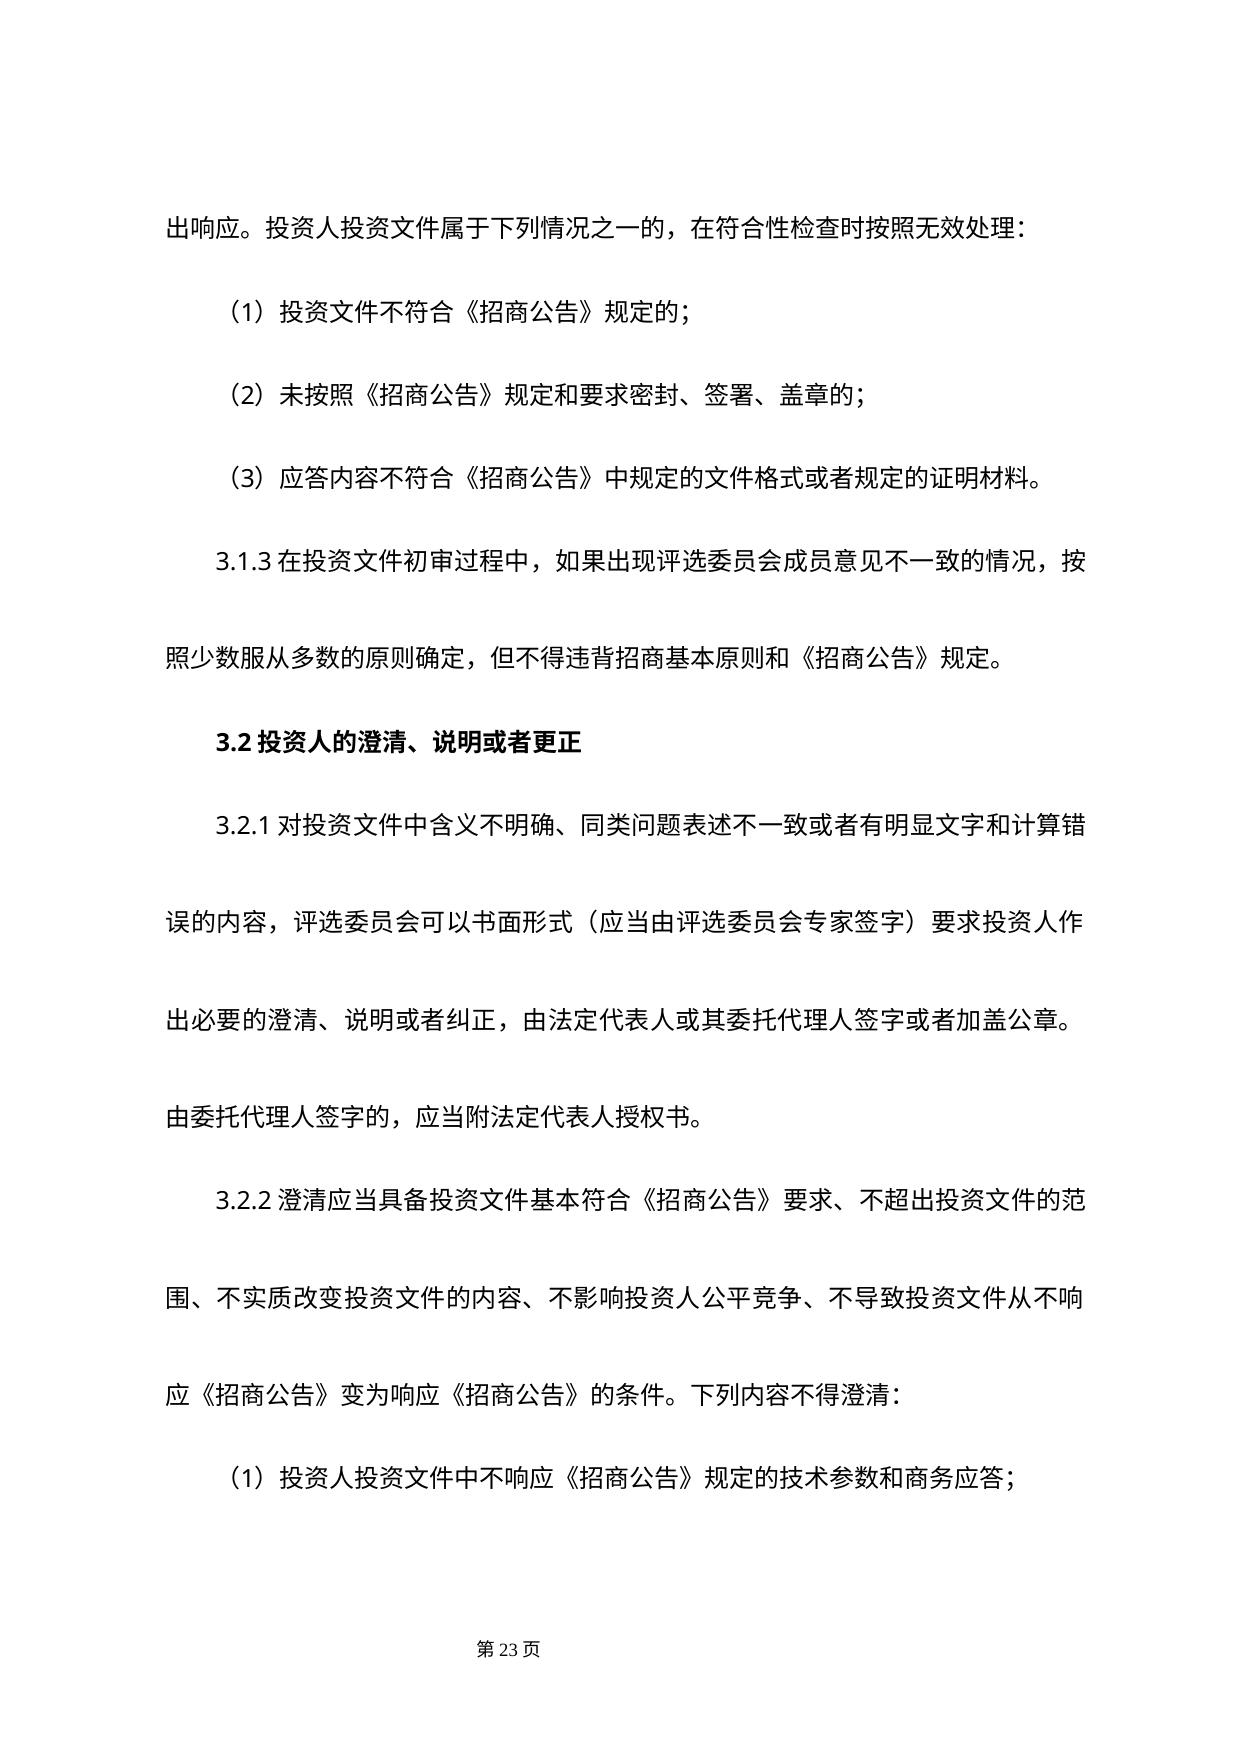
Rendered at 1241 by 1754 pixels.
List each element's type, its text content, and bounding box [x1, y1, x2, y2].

text 3.1.3在投资文件初审过程中，如果出现评选委员会成员意见不一致的情况，按照少数服从多数的原则确定，但不得违背招商基本原则和《招商公告》规定。 [165, 527, 1087, 689]
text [165, 194, 1087, 259]
text （1）投资人投资文件中不响应《招商公告》规定的技术参数和商务应答； [165, 1444, 1087, 1509]
text 3.2.1对投资文件中含义不明确、同类问题表述不一致或者有明显文字和计算错误的内容，评选委员会可以书面形式（应当由评选委员会专家签字）要求投资人作出必要的澄清、说明或者纠正，由法定代表人或其委托代理人签字或者加盖公章。由委托代理人签字的，应当附法定代表人授权书。 [165, 791, 1087, 1148]
text 3.2.2澄清应当具备投资文件基本符合《招商公告》要求、不超出投资文件的范围、不实质改变投资文件的内容、不影响投资人公平竞争、不导致投资文件从不响应《招商公告》变为响应《招商公告》的条件。下列内容不得澄清： [165, 1166, 1087, 1426]
text 3.2 投资人的澄清、说明或者更正 [165, 708, 1087, 773]
text （3）应答内容不符合《招商公告》中规定的文件格式或者规定的证明材料。 [165, 444, 1087, 509]
list 投资文件不符合《招商公告》规定的； [165, 278, 1087, 343]
text （2）未按照《招商公告》规定和要求密封、签署、盖章的； [165, 361, 1087, 426]
